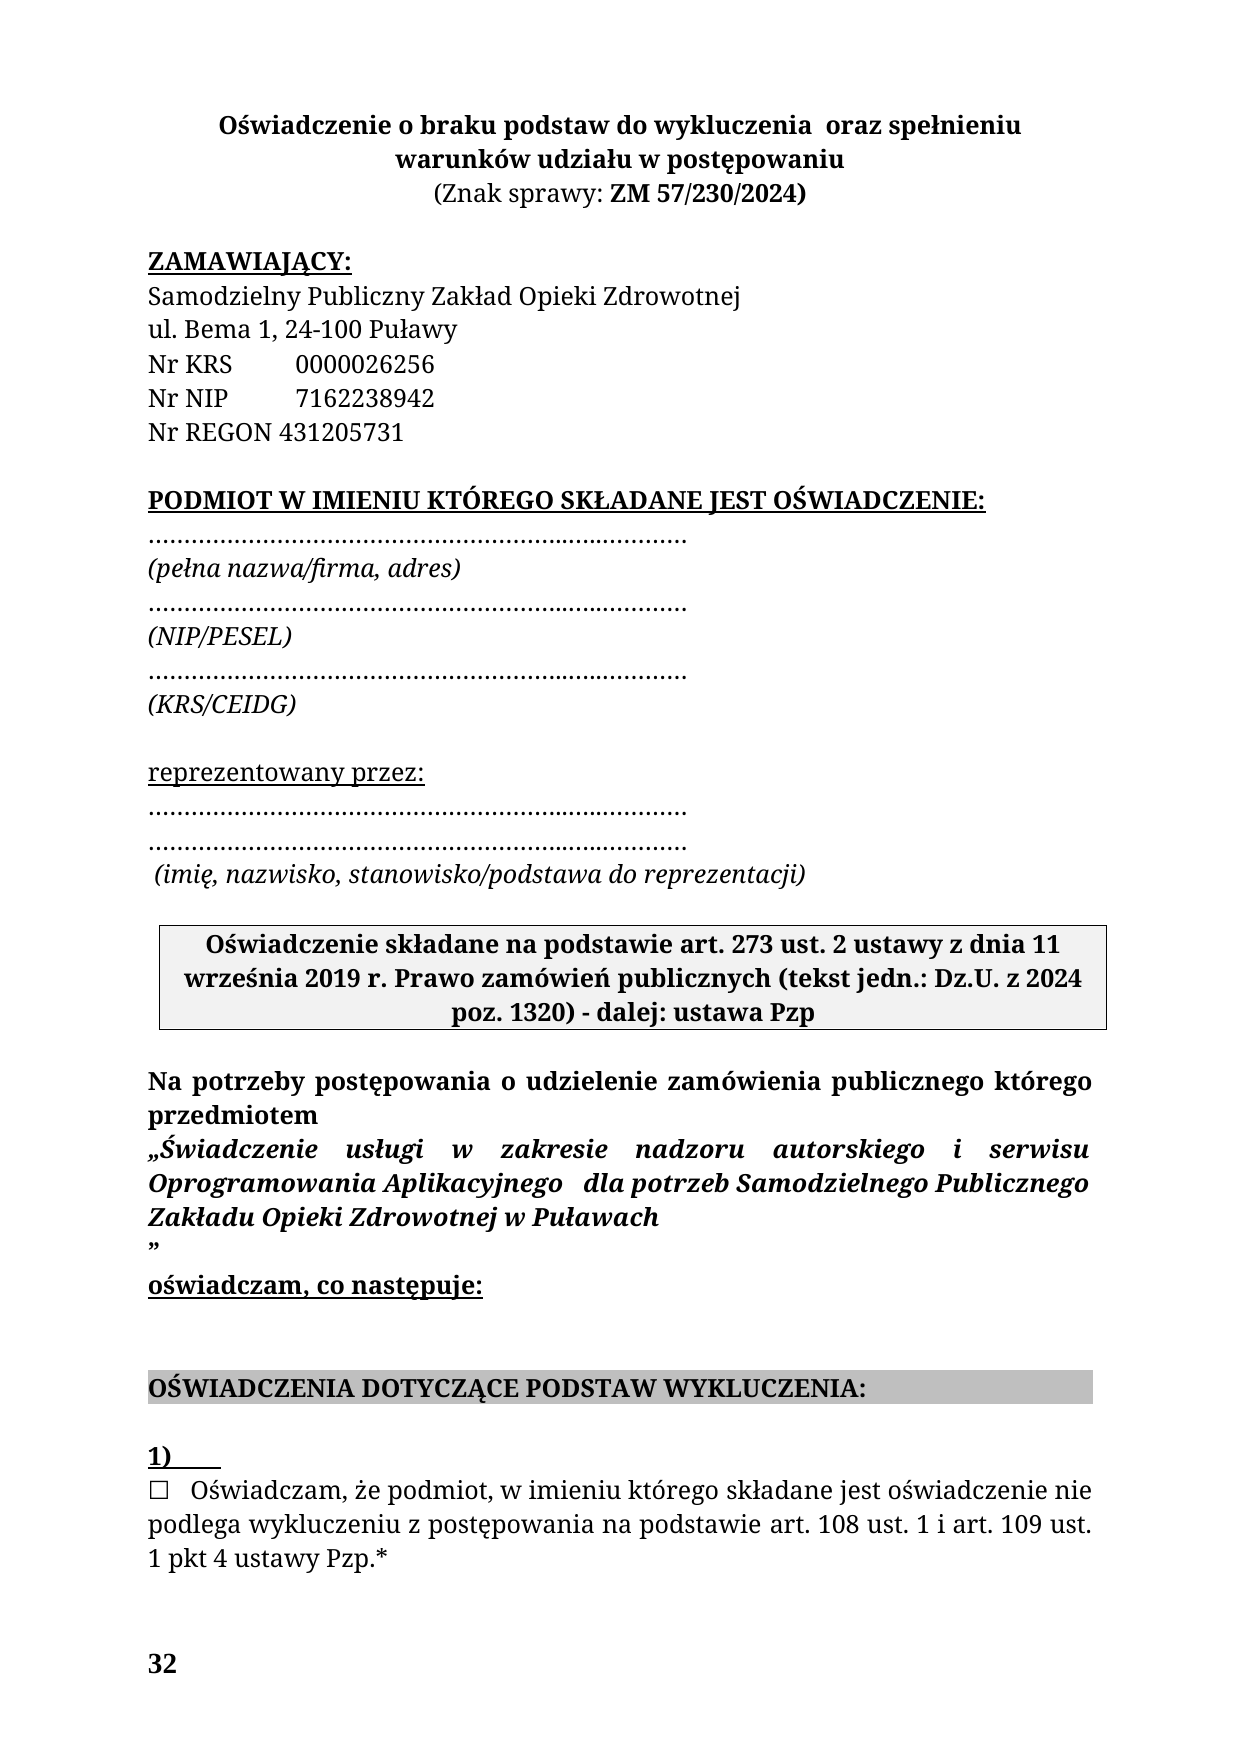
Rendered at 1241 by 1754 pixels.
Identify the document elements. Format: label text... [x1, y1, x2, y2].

text oświadczam, co następuje: [148, 1268, 1093, 1302]
text Samodzielny Publiczny Zakład Opieki Zdrowotnej [148, 278, 1093, 312]
text „Świadczenie usługi w zakresie nadzoru autorskiego i serwisu Oprogramowania Aplikacyjnego dla potrzeb Samodzielnego Publicznego Zakładu Opieki Zdrowotnej w Puławach [148, 1132, 1093, 1234]
text …………………………………………………..…..………… [148, 517, 1093, 551]
text Nr REGON 431205731 [148, 414, 1093, 448]
text …………………………………………………..…..………… [148, 585, 1093, 619]
text ” [148, 1234, 1093, 1268]
text (Znak sprawy: ZM 57/230/2024) [148, 176, 1093, 210]
text reprezentowany przez: [148, 755, 1093, 789]
text Nr KRS 0000026256 [148, 346, 1093, 380]
text (imię, nazwisko, stanowisko/podstawa do reprezentacji) [148, 857, 1093, 891]
text …………………………………………………..…..………… [148, 789, 1093, 823]
text ZAMAWIAJĄCY: [148, 244, 1093, 278]
text ☐ Oświadczam, że podmiot, w imieniu którego składane jest oświadczenie nie podlega wykluczeniu z postępowania na podstawie art. 108 ust. 1 i art. 109 ust. 1 pkt 4 ustawy Pzp.* [148, 1472, 1093, 1574]
text …………………………………………………..…..………… [148, 823, 1093, 857]
text Na potrzeby postępowania o udzielenie zamówienia publicznego którego przedmiotem [148, 1064, 1093, 1132]
text ul. Bema 1, 24-100 Puławy [148, 312, 1093, 346]
text OŚWIADCZENIA DOTYCZĄCE PODSTAW WYKLUCZENIA: [148, 1370, 1093, 1404]
table_header Oświadczenie składane na podstawie art. 273 ust. 2 ustawy z dnia 11 września 2019 r. Prawo zamówień publicznych (tekst jedn.: Dz.U. z 2024 poz. 1320) - dalej: ustawa Pzp [160, 926, 1106, 1028]
text Oświadczenie o braku podstaw do wykluczenia oraz spełnieniu warunków udziału w postępowaniu [148, 108, 1093, 176]
text (KRS/CEIDG) [148, 687, 1093, 721]
text (pełna nazwa/firma, adres) [148, 551, 1093, 585]
text PODMIOT W IMIENIU KTÓREGO SKŁADANE JEST OŚWIADCZENIE: [148, 482, 1093, 517]
text (NIP/PESEL) [148, 619, 1093, 653]
text …………………………………………………..…..………… [148, 653, 1093, 687]
text Nr NIP 7162238942 [148, 380, 1093, 414]
